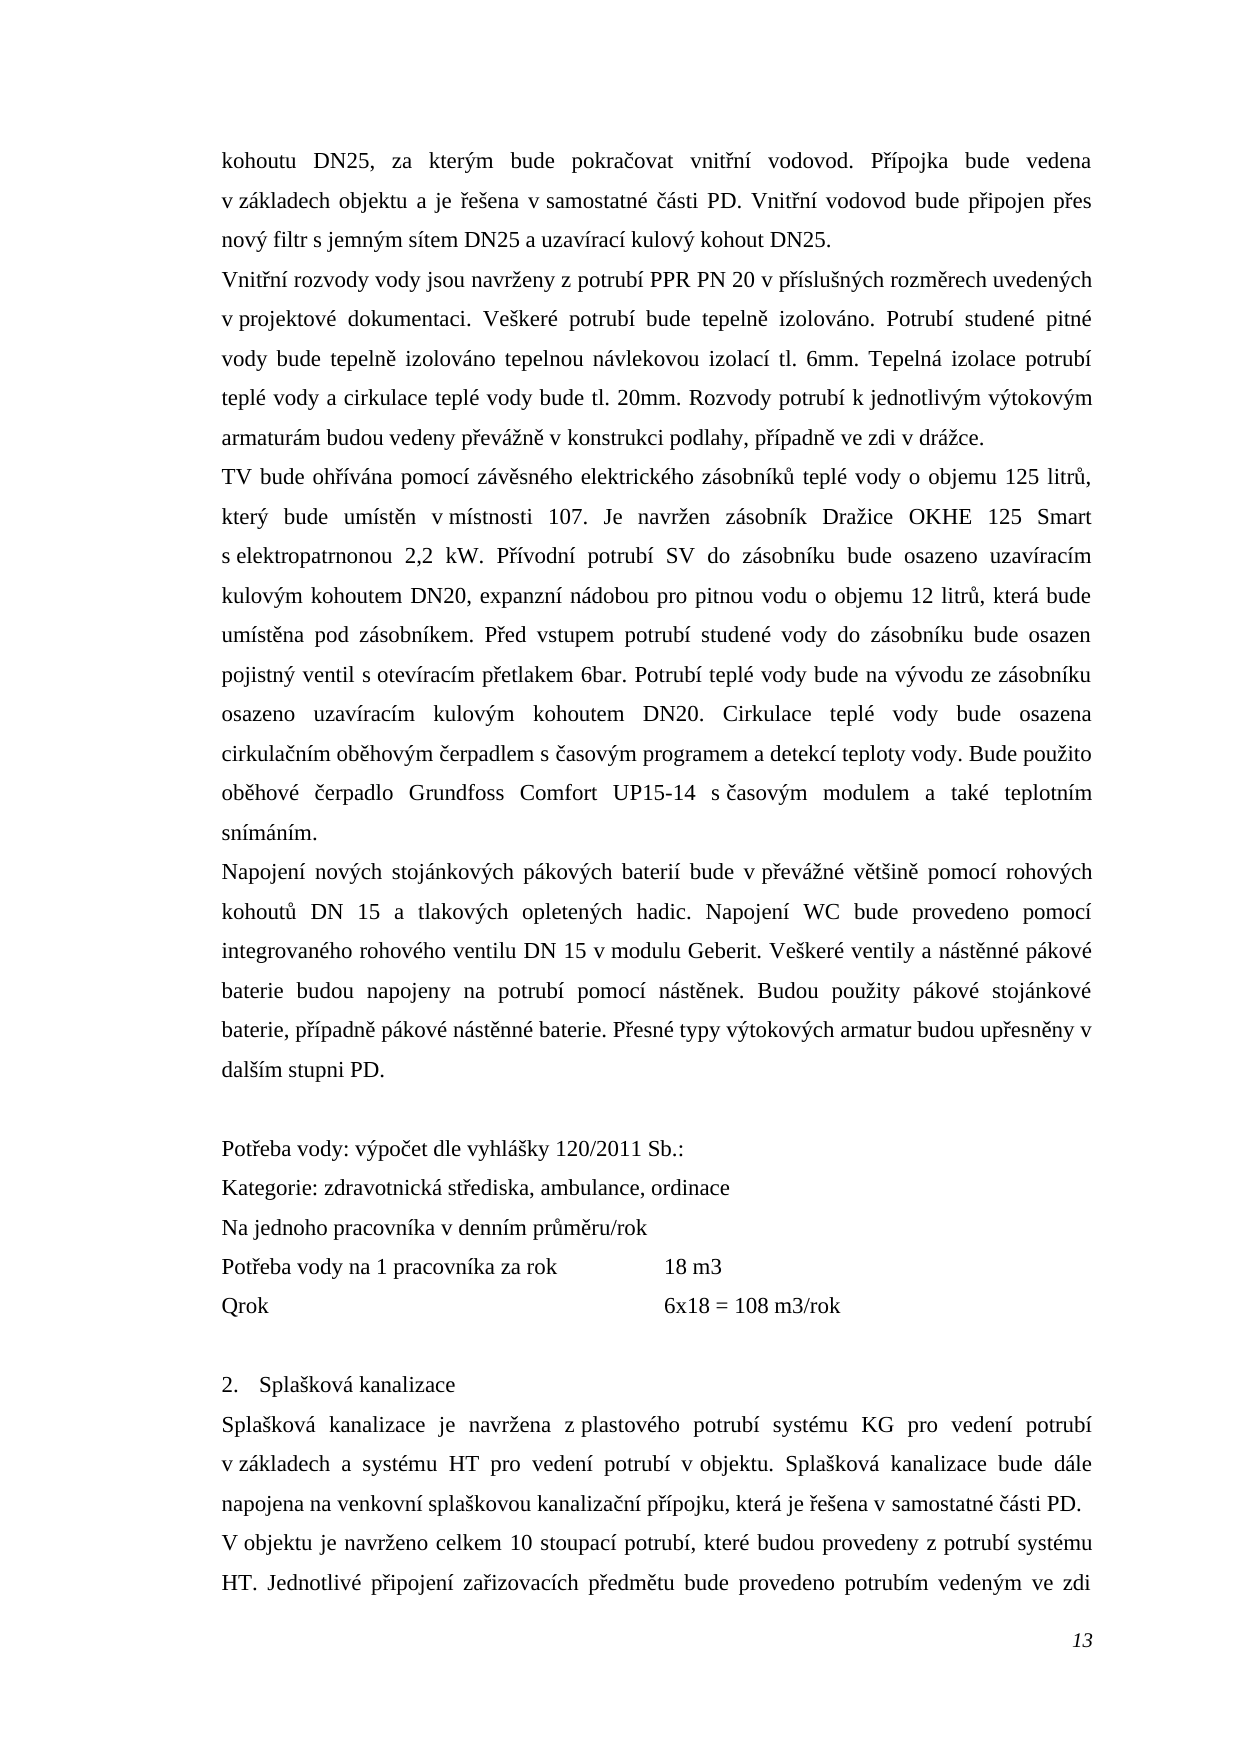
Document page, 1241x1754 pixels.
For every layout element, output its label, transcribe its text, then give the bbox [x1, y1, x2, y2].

text Potřeba vody na 1 pracovníka za rok 18 m3 [148, 1253, 1093, 1279]
text Splašková kanalizace je navržena z plastového potrubí systému KG pro vedení potrubí v základech a systému HT pro vedení potrubí v objektu. Splašková kanalizace bude dále napojena na venkovní splaškovou kanalizační přípojku, která je řešena v samostatné části PD. [221, 1411, 1093, 1516]
text Kategorie: zdravotnická střediska, ambulance, ordinace [148, 1174, 1093, 1200]
text Napojení nových stojánkových pákových baterií bude v převážné většině pomocí rohových kohoutů DN 15 a tlakových opletených hadic. Napojení WC bude provedeno pomocí integrovaného rohového ventilu DN 15 v modulu Geberit. Veškeré ventily a nástěnné pákové baterie budou napojeny na potrubí pomocí nástěnek. Budou použity pákové stojánkové baterie, případně pákové nástěnné baterie. Přesné typy výtokových armatur budou upřesněny v dalším stupni PD. [221, 858, 1093, 1082]
list Splašková kanalizace [221, 1371, 1093, 1398]
text Na jednoho pracovníka v denním průměru/rok [148, 1213, 1093, 1240]
text Qrok 6x18 = 108 m3/rok [148, 1292, 1093, 1319]
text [221, 148, 1093, 253]
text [221, 1529, 1093, 1595]
text Vnitřní rozvody vody jsou navrženy z potrubí PPR PN 20 v příslušných rozměrech uvedených v projektové dokumentaci. Veškeré potrubí bude tepelně izolováno. Potrubí studené pitné vody bude tepelně izolováno tepelnou návlekovou izolací tl. 6mm. Tepelná izolace potrubí teplé vody a cirkulace teplé vody bude tl. 20mm. Rozvody potrubí k jednotlivým výtokovým armaturám budou vedeny převážně v konstrukci podlahy, případně ve zdi v drážce. [221, 266, 1093, 450]
text Potřeba vody: výpočet dle vyhlášky 120/2011 Sb.: [148, 1134, 1093, 1161]
text TV bude ohřívána pomocí závěsného elektrického zásobníků teplé vody o objemu 125 litrů, který bude umístěn v místnosti 107. Je navržen zásobník Dražice OKHE 125 Smart s elektropatrnonou 2,2 kW. Přívodní potrubí SV do zásobníku bude osazeno uzavíracím kulovým kohoutem DN20, expanzní nádobou pro pitnou vodu o objemu 12 litrů, která bude umístěna pod zásobníkem. Před vstupem potrubí studené vody do zásobníku bude osazen pojistný ventil s otevíracím přetlakem 6bar. Potrubí teplé vody bude na vývodu ze zásobníku osazeno uzavíracím kulovým kohoutem DN20. Cirkulace teplé vody bude osazena cirkulačním oběhovým čerpadlem s časovým programem a detekcí teploty vody. Bude použito oběhové čerpadlo Grundfoss Comfort UP15-14 s časovým modulem a také teplotním snímáním. [221, 463, 1093, 845]
